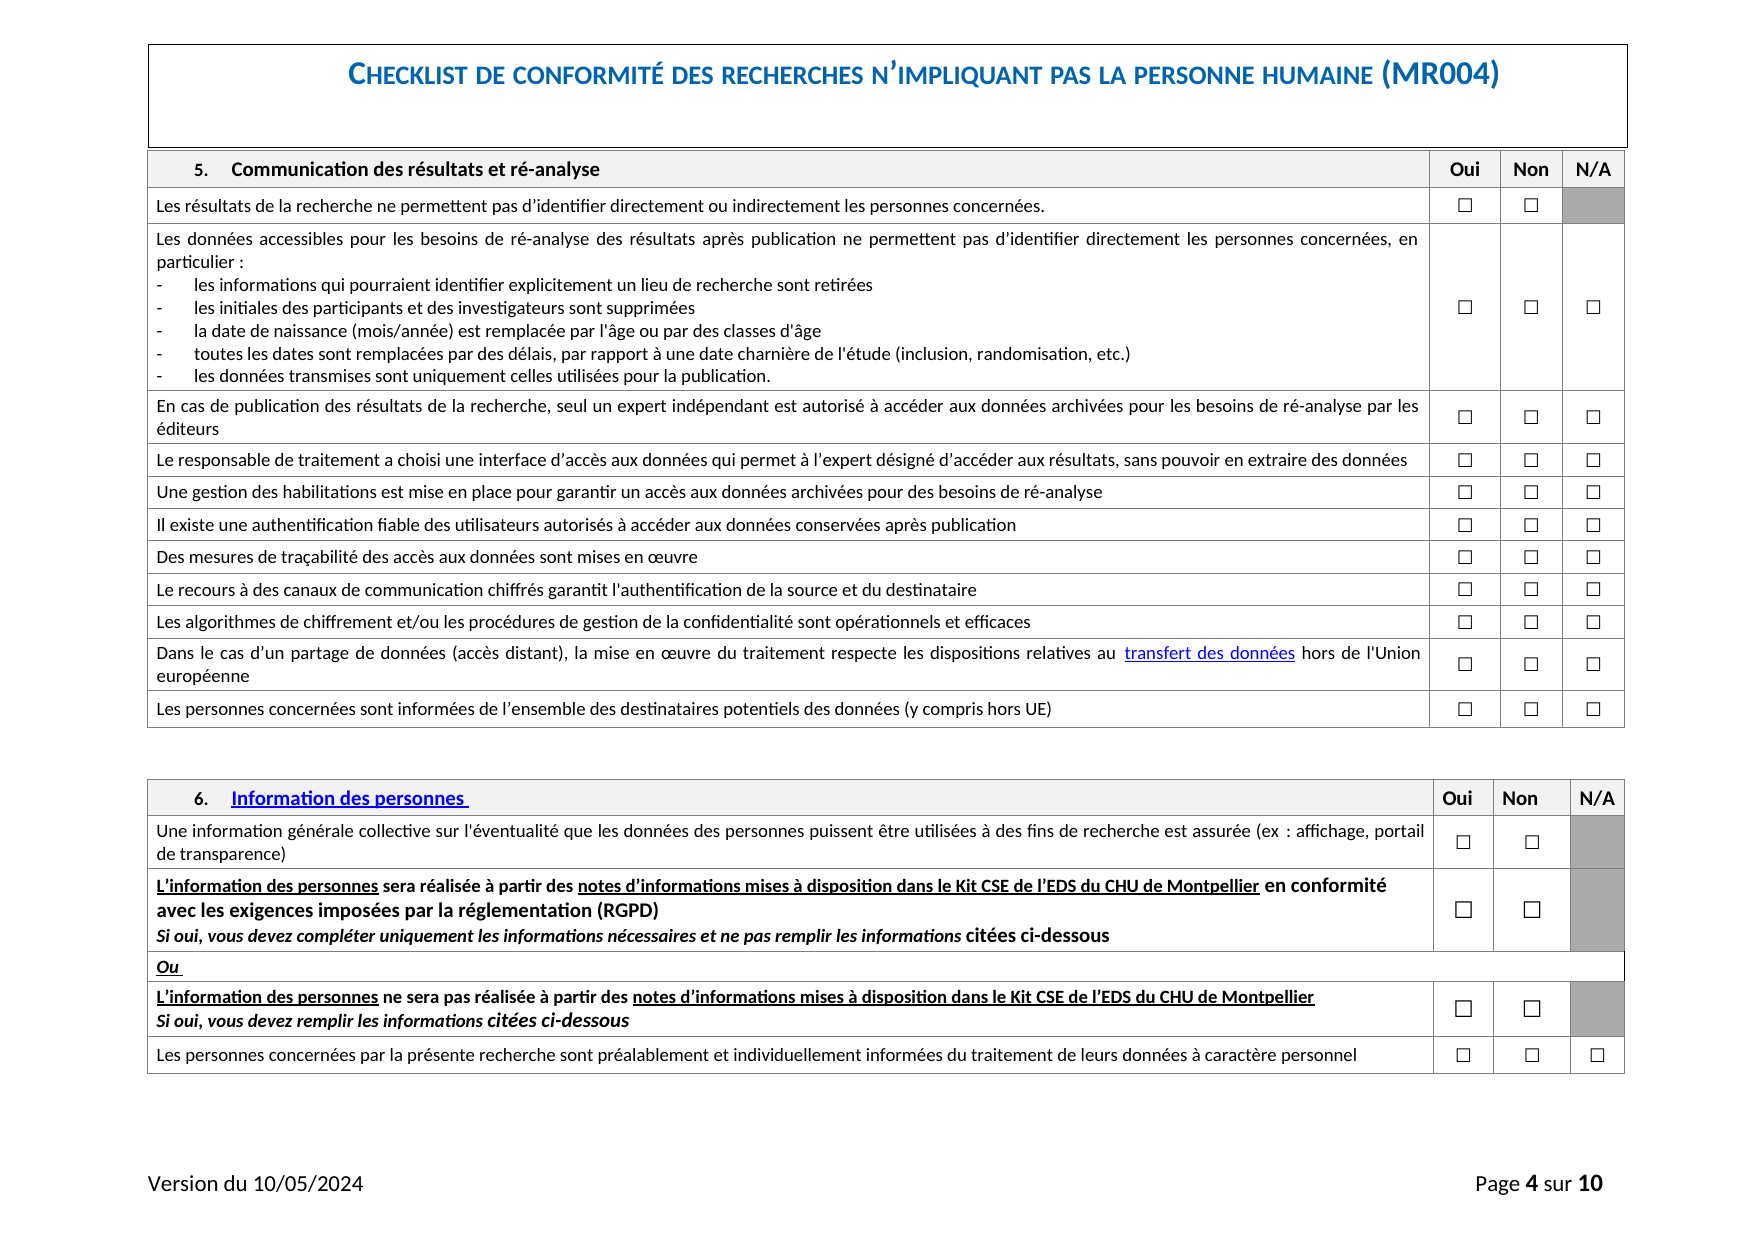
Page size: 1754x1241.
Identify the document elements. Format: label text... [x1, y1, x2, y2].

table_cell [1563, 541, 1624, 573]
table_cell [1501, 639, 1562, 690]
table_cell [1494, 1037, 1570, 1072]
table_cell [1434, 1037, 1493, 1072]
table_cell [1563, 691, 1624, 727]
table_cell Il existe une authentification fiable des utilisateurs autorisés à accéder aux données conservées après publication [148, 509, 1429, 540]
table_header N/A [1563, 151, 1624, 187]
table_cell [1563, 444, 1624, 476]
table_cell Ou [148, 952, 1624, 981]
table_cell [1563, 606, 1624, 637]
table_cell Des mesures de traçabilité des accès aux données sont mises en œuvre [148, 541, 1429, 573]
table_cell [1563, 224, 1624, 390]
table_cell [1501, 574, 1562, 605]
table_header Communication des résultats et ré-analyse [148, 151, 1429, 187]
table_cell Les personnes concernées par la présente recherche sont préalablement et individuellement informées du traitement de leurs données à caractère personnel [148, 1037, 1433, 1072]
table_cell [1563, 509, 1624, 540]
table_cell [1563, 639, 1624, 690]
table_cell [1430, 509, 1500, 540]
table_cell [1571, 869, 1624, 951]
table_cell [1501, 509, 1562, 540]
table_header Oui [1434, 780, 1493, 815]
table_cell Les données accessibles pour les besoins de ré-analyse des résultats après publication ne permettent pas d’identifier directement les personnes concernées, en particulier : les informations qui pourraient identifier explicitement un lieu de recherche sont retirées les initiales des participants et des investigateurs sont supprimées la date de naissance (mois/année) est remplacée par l'âge ou par des classes d'âge toutes les dates sont remplacées par des délais, par rapport à une date charnière de l'étude (inclusion, randomisation, etc.) les données transmises sont uniquement celles utilisées pour la publication. [148, 224, 1429, 390]
table_cell [1430, 574, 1500, 605]
table_cell [1501, 391, 1562, 443]
table_cell Le responsable de traitement a choisi une interface d’accès aux données qui permet à l’expert désigné d’accéder aux résultats, sans pouvoir en extraire des données [148, 444, 1429, 476]
table_cell Une information générale collective sur l'éventualité que les données des personnes puissent être utilisées à des fins de recherche est assurée (ex : affichage, portail de transparence) [148, 816, 1433, 868]
table_cell [1430, 639, 1500, 690]
table_cell [1501, 444, 1562, 476]
table_cell Une gestion des habilitations est mise en place pour garantir un accès aux données archivées pour des besoins de ré-analyse [148, 477, 1429, 508]
table_cell [1430, 188, 1500, 223]
table_cell [1430, 606, 1500, 637]
table_header Non [1501, 151, 1562, 187]
table_cell [1430, 691, 1500, 727]
table_cell [1563, 391, 1624, 443]
table_cell [1434, 816, 1493, 868]
table_cell [1571, 816, 1624, 868]
table_cell [1430, 391, 1500, 443]
table_cell En cas de publication des résultats de la recherche, seul un expert indépendant est autorisé à accéder aux données archivées pour les besoins de ré-analyse par les éditeurs [148, 391, 1429, 443]
table_cell [1563, 188, 1624, 223]
table_cell [1430, 477, 1500, 508]
table_cell Dans le cas d’un partage de données (accès distant), la mise en œuvre du traitement respecte les dispositions relatives au transfert des données hors de l'Union européenne [148, 639, 1429, 690]
table_cell [1501, 477, 1562, 508]
table_cell L’information des personnes sera réalisée à partir des notes d’informations mises à disposition dans le Kit CSE de l’EDS du CHU de Montpellier en conformité avec les exigences imposées par la réglementation (RGPD) Si oui, vous devez compléter uniquement les informations nécessaires et ne pas remplir les informations citées ci-dessous [148, 869, 1433, 951]
table_cell [1501, 224, 1562, 390]
table_cell Les résultats de la recherche ne permettent pas d’identifier directement ou indirectement les personnes concernées. [148, 188, 1429, 223]
table_cell [1563, 574, 1624, 605]
table_header Information des personnes [148, 780, 1433, 815]
table_cell [1501, 606, 1562, 637]
table_cell [1563, 477, 1624, 508]
table_cell [1494, 816, 1570, 868]
table_cell L’information des personnes ne sera pas réalisée à partir des notes d’informations mises à disposition dans le Kit CSE de l’EDS du CHU de Montpellier Si oui, vous devez remplir les informations citées ci-dessous [148, 982, 1433, 1036]
table_cell [1501, 541, 1562, 573]
table_cell Les personnes concernées sont informées de l’ensemble des destinataires potentiels des données (y compris hors UE) [148, 691, 1429, 727]
table_cell [1430, 224, 1500, 390]
table_cell [1501, 691, 1562, 727]
table_header N/A [1571, 780, 1624, 815]
table_cell [1430, 541, 1500, 573]
table_cell [1571, 982, 1624, 1036]
table_cell Les algorithmes de chiffrement et/ou les procédures de gestion de la confidentialité sont opérationnels et efficaces [148, 606, 1429, 637]
table_cell [1501, 188, 1562, 223]
table_cell [1571, 1037, 1624, 1072]
table_cell [1430, 444, 1500, 476]
table_header Oui [1430, 151, 1500, 187]
table_cell Le recours à des canaux de communication chiffrés garantit l'authentification de la source et du destinataire [148, 574, 1429, 605]
table_header Non [1494, 780, 1570, 815]
